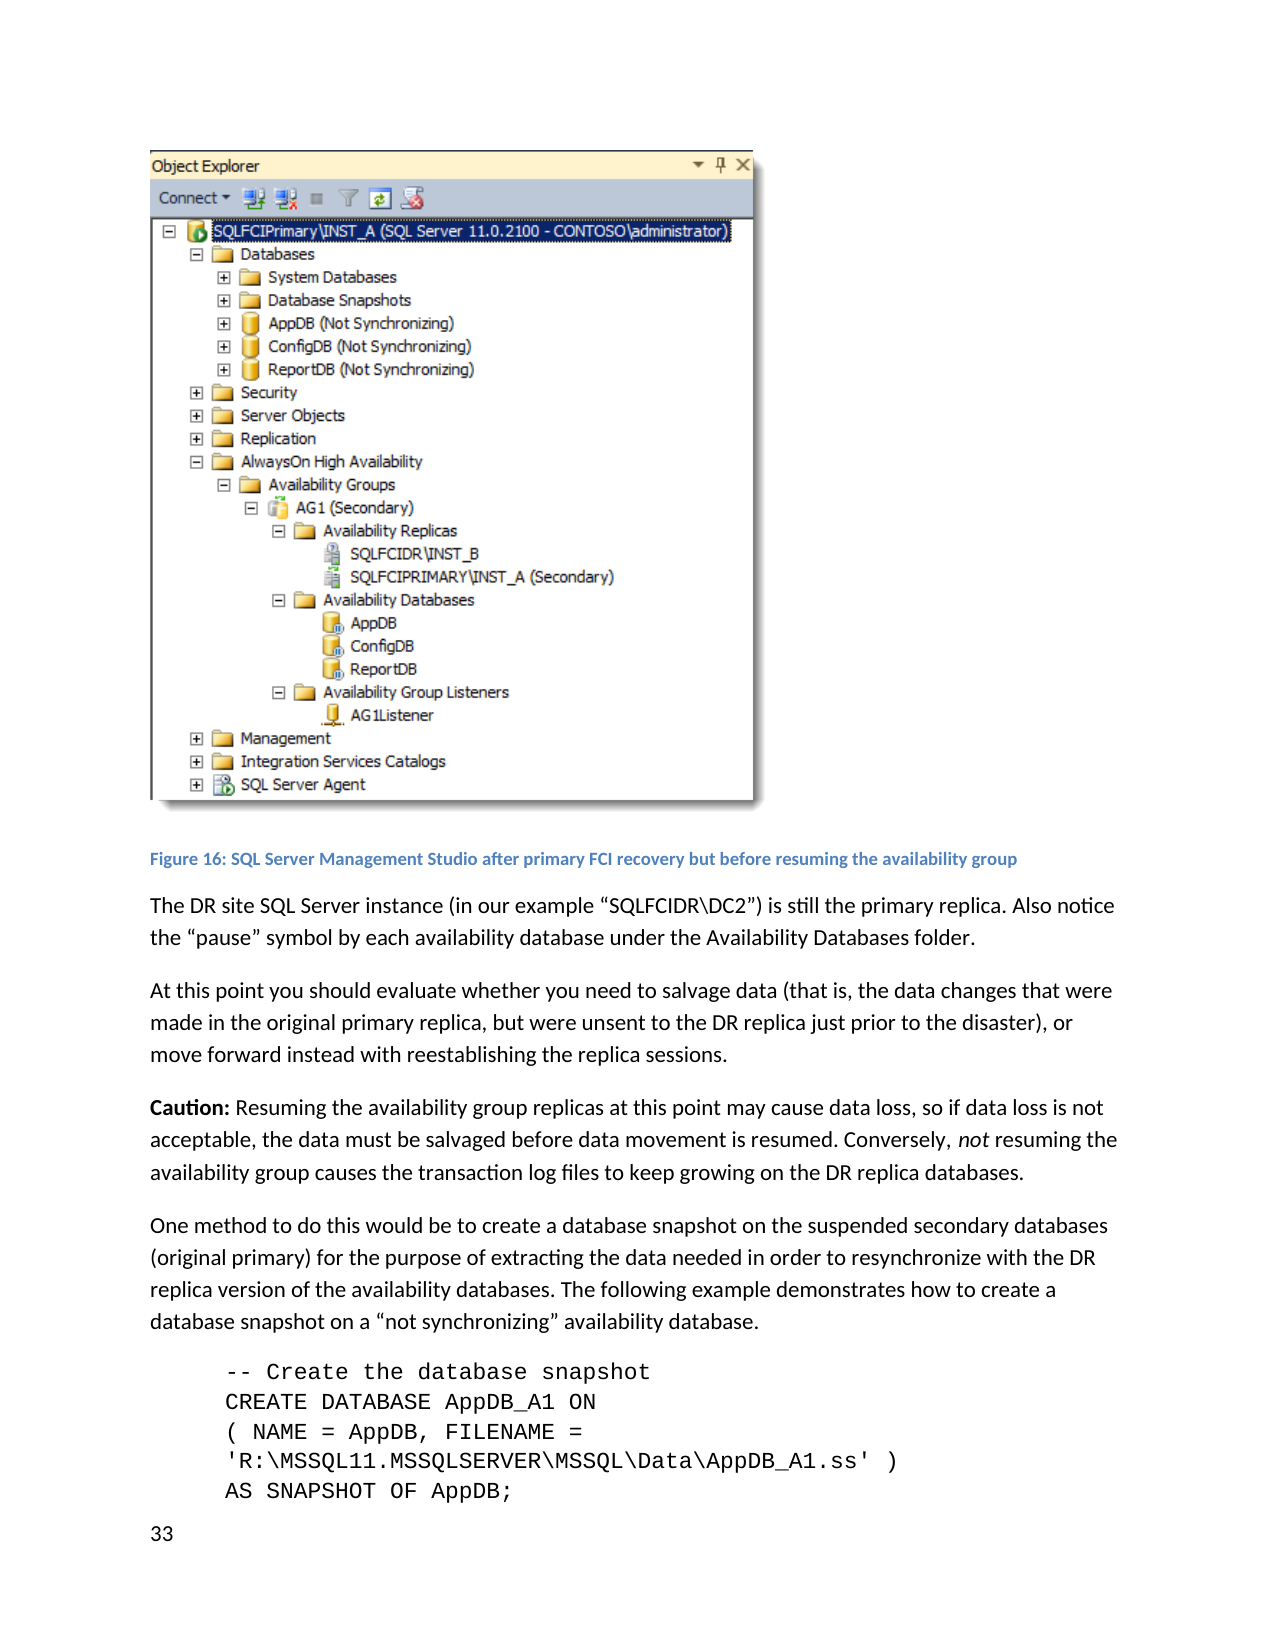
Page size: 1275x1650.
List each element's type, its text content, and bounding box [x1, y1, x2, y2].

text AS SNAPSHOT OF AppDB; [225, 1479, 1125, 1506]
text ( NAME = AppDB, FILENAME = [225, 1420, 1125, 1446]
text Figure 16: SQL Server Management Studio after primary FCI recovery but before resuming the availability group [150, 847, 1125, 870]
text 'R:\MSSQL11.MSSQLSERVER\MSSQL\Data\AppDB_A1.ss' ) [225, 1450, 1125, 1476]
text CREATE DATABASE AppDB_A1 ON [225, 1390, 1125, 1416]
text -- Create the database snapshot [225, 1360, 1125, 1386]
picture [150, 150, 775, 822]
text The DR site SQL Server instance (in our example “SQLFCIDR\DC2”) is still the primary replica. Also notice the “pause” symbol by each availability database under the Availability Databases folder. [150, 891, 1125, 951]
text Caution: Resuming the availability group replicas at this point may cause data loss, so if data loss is not acceptable, the data must be salvaged before data movement is resumed. Conversely, not resuming the availability group causes the transaction log files to keep growing on the DR replica databases. [150, 1093, 1125, 1186]
text One method to do this would be to create a database snapshot on the suspended secondary databases (original primary) for the purpose of extracting the data needed in order to resynchronize with the DR replica version of the availability databases. The following example demonstrates how to create a database snapshot on a “not synchronizing” availability database. [150, 1211, 1125, 1335]
text At this point you should evaluate whether you need to salvage data (that is, the data changes that were made in the original primary replica, but were unsent to the DR replica just prior to the disaster), or move forward instead with reestablishing the replica sessions. [150, 976, 1125, 1068]
